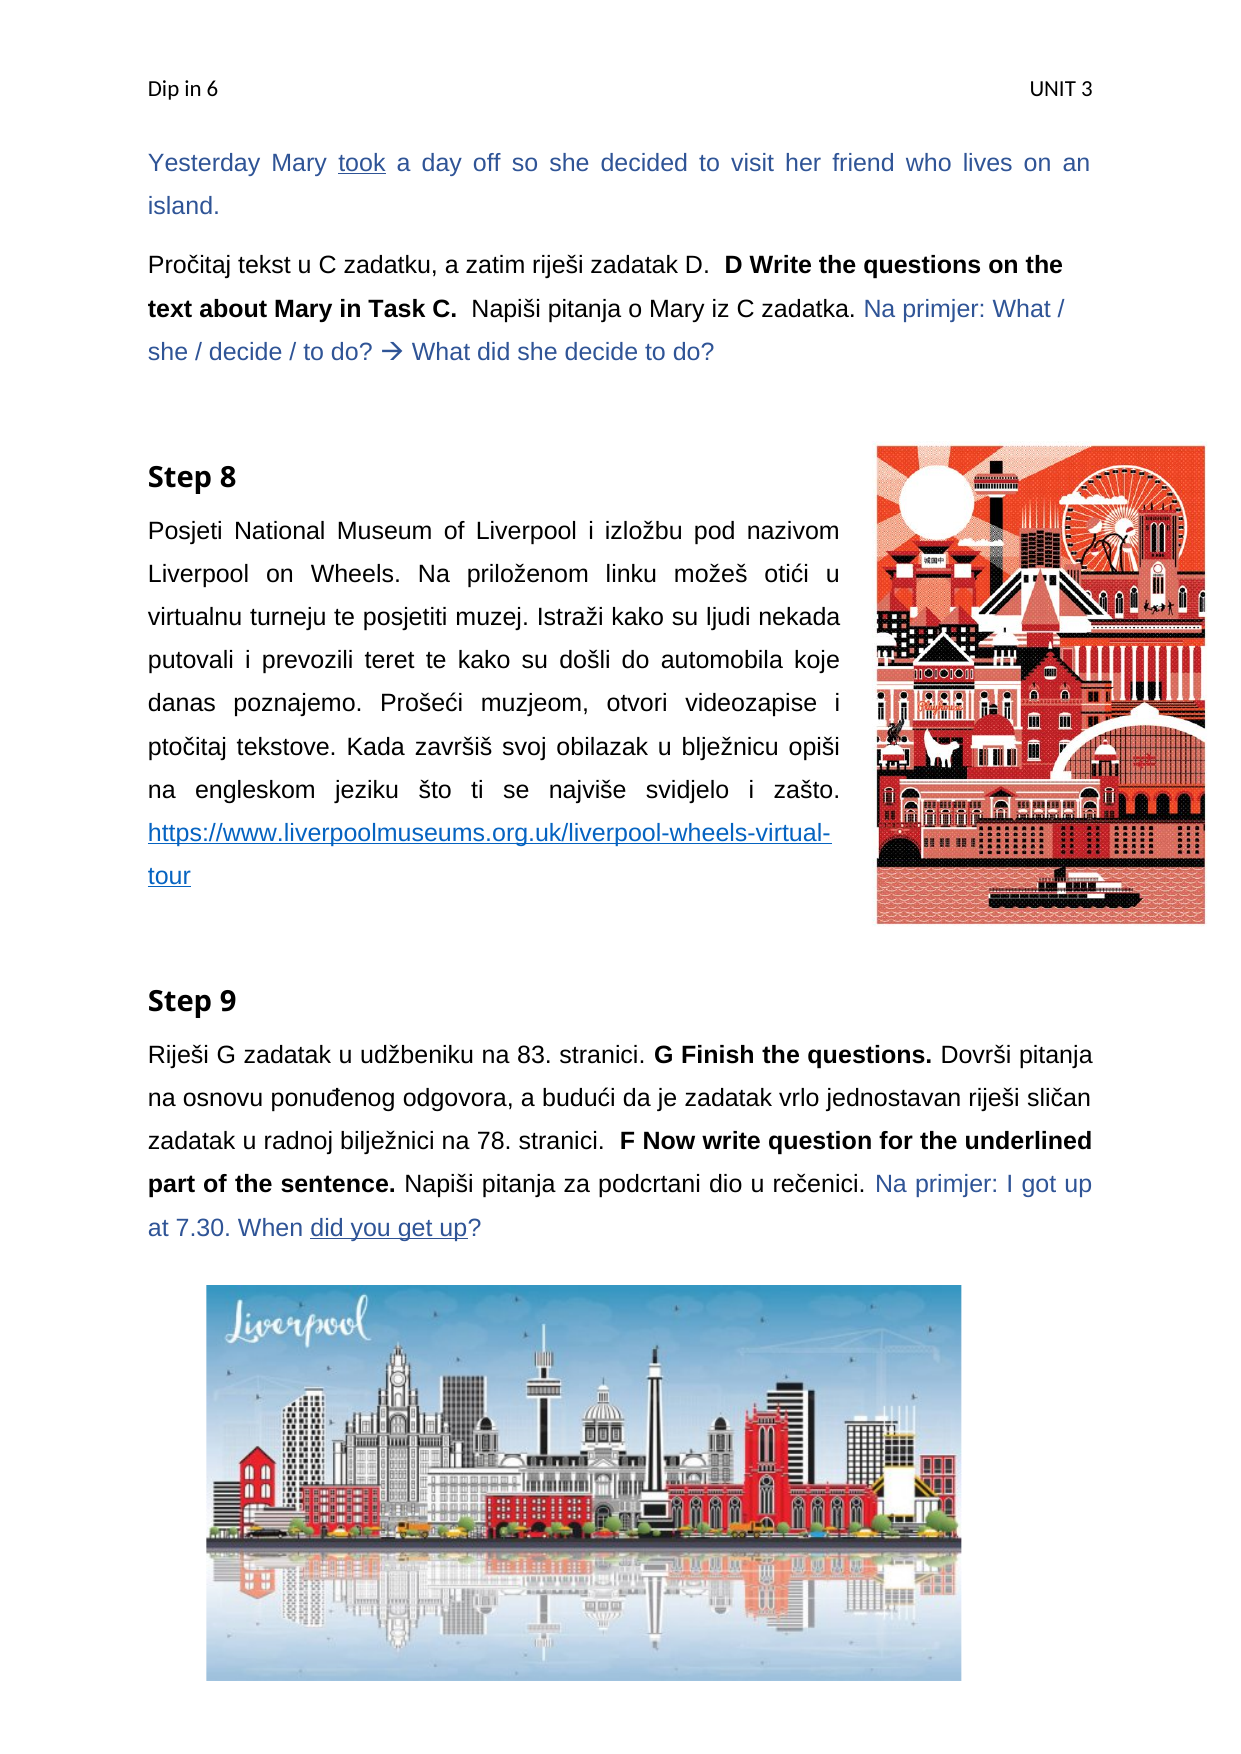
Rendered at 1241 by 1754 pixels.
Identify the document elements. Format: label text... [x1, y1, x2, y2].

text Pročitaj tekst u C zadatku, a zatim riješi zadatak D. D Write the questions on the text about Mary in Task C. Napiši pitanja o Mary iz C zadatka. Na primjer: What / she / decide / to do? What did she decide to do? [148, 251, 1093, 366]
text Riješi G zadatak u udžbeniku na 83. stranici. G Finish the questions. Dovrši pitanja na osnovu ponuđenog odgovora, a budući da je zadatak vrlo jednostavan riješi sličan zadatak u radnoj bilježnici na 78. stranici. F Now write question for the underlined part of the sentence. Napiši pitanja za podcrtani dio u rečenici. Na primjer: I got up at 7.30. When did you get up? [148, 1040, 1093, 1241]
text Step 8 [148, 456, 860, 496]
picture [860, 429, 1221, 940]
picture [206, 1285, 962, 1681]
text Step 9 [148, 981, 1093, 1020]
text Posjeti National Museum of Liverpool i izložbu pod nazivom Liverpool on Wheels. Na priloženom linku možeš otići u virtualnu turneju te posjetiti muzej. Istraži kako su ljudi nekada putovali i prevozili teret te kako su došli do automobila koje danas poznajemo. Prošeći muzjeom, otvori videozapise i ptočitaj tekstove. Kada završiš svoj obilazak u blježnicu opiši na engleskom jeziku što ti se najviše svidjelo i zašto. https://www.liverpoolmuseums.org.uk/liverpool-wheels-virtual-tour [148, 516, 860, 890]
